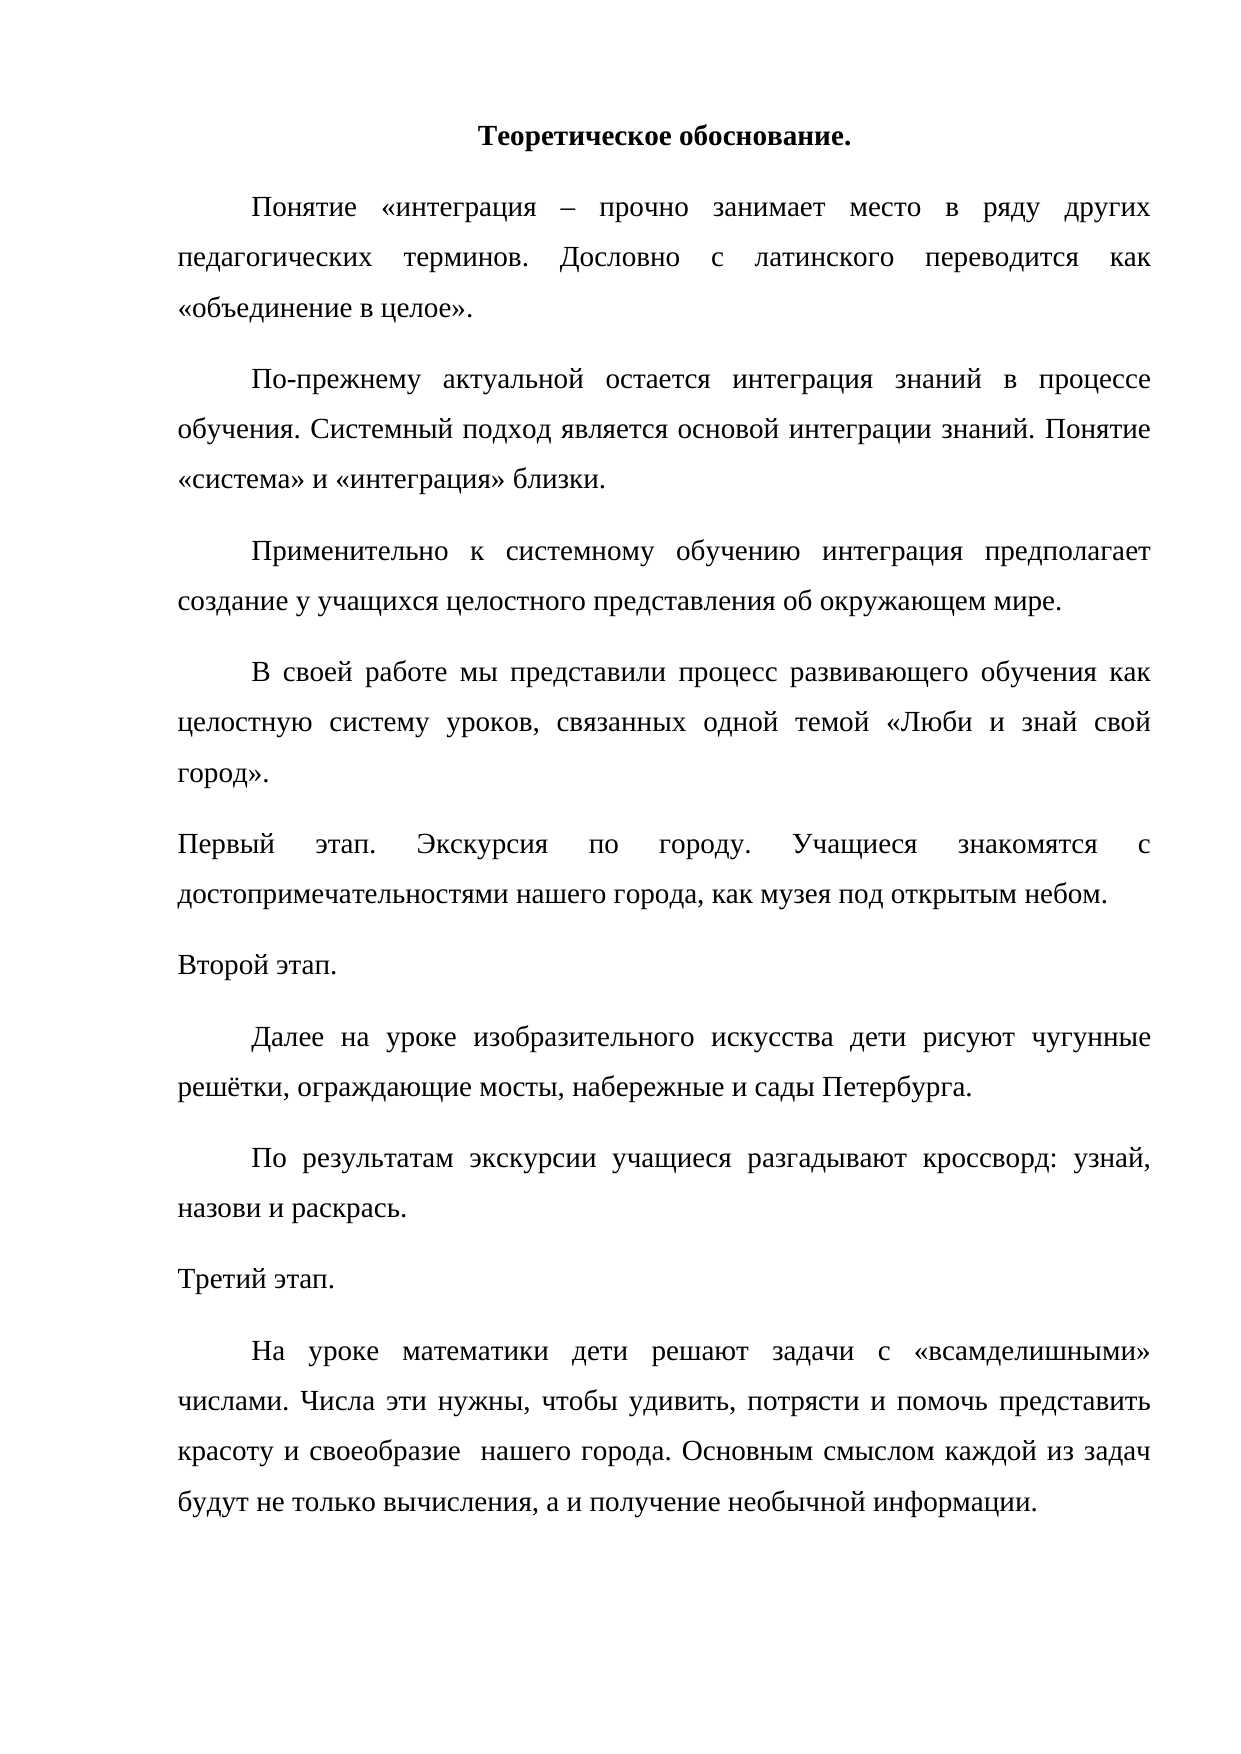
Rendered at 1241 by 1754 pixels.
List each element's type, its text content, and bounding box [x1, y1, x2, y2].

text Третий этап. [177, 1262, 1152, 1295]
text Первый этап. Экскурсия по городу. Учащиеся знакомятся с достопримечательностями нашего города, как музея под открытым небом. [177, 826, 1152, 910]
text По-прежнему актуальной остается интеграция знаний в процессе обучения. Системный подход является основой интеграции знаний. Понятие «система» и «интеграция» близки. [177, 361, 1152, 495]
text Второй этап. [177, 947, 1152, 981]
text В своей работе мы представили процесс развивающего обучения как целостную систему уроков, связанных одной темой «Люби и знай свой город». [177, 654, 1152, 788]
text На уроке математики дети решают задачи с «всамделишными» числами. Числа эти нужны, чтобы удивить, потрясти и помочь представить красоту и своеобразие нашего города. Основным смыслом каждой из задач будут не только вычисления, а и получение необычной информации. [177, 1333, 1152, 1517]
text Применительно к системному обучению интеграция предполагает создание у учащихся целостного представления об окружающем мире. [177, 533, 1152, 617]
text Теоретическое обоснование. [177, 118, 1152, 152]
text По результатам экскурсии учащиеся разгадывают кроссворд: узнай, назови и раскрась. [177, 1140, 1152, 1224]
text Далее на уроке изобразительного искусства дети рисуют чугунные решётки, ограждающие мосты, набережные и сады Петербурга. [177, 1019, 1152, 1102]
text Понятие «интеграция – прочно занимает место в ряду других педагогических терминов. Дословно с латинского переводится как «объединение в целое». [177, 189, 1152, 323]
